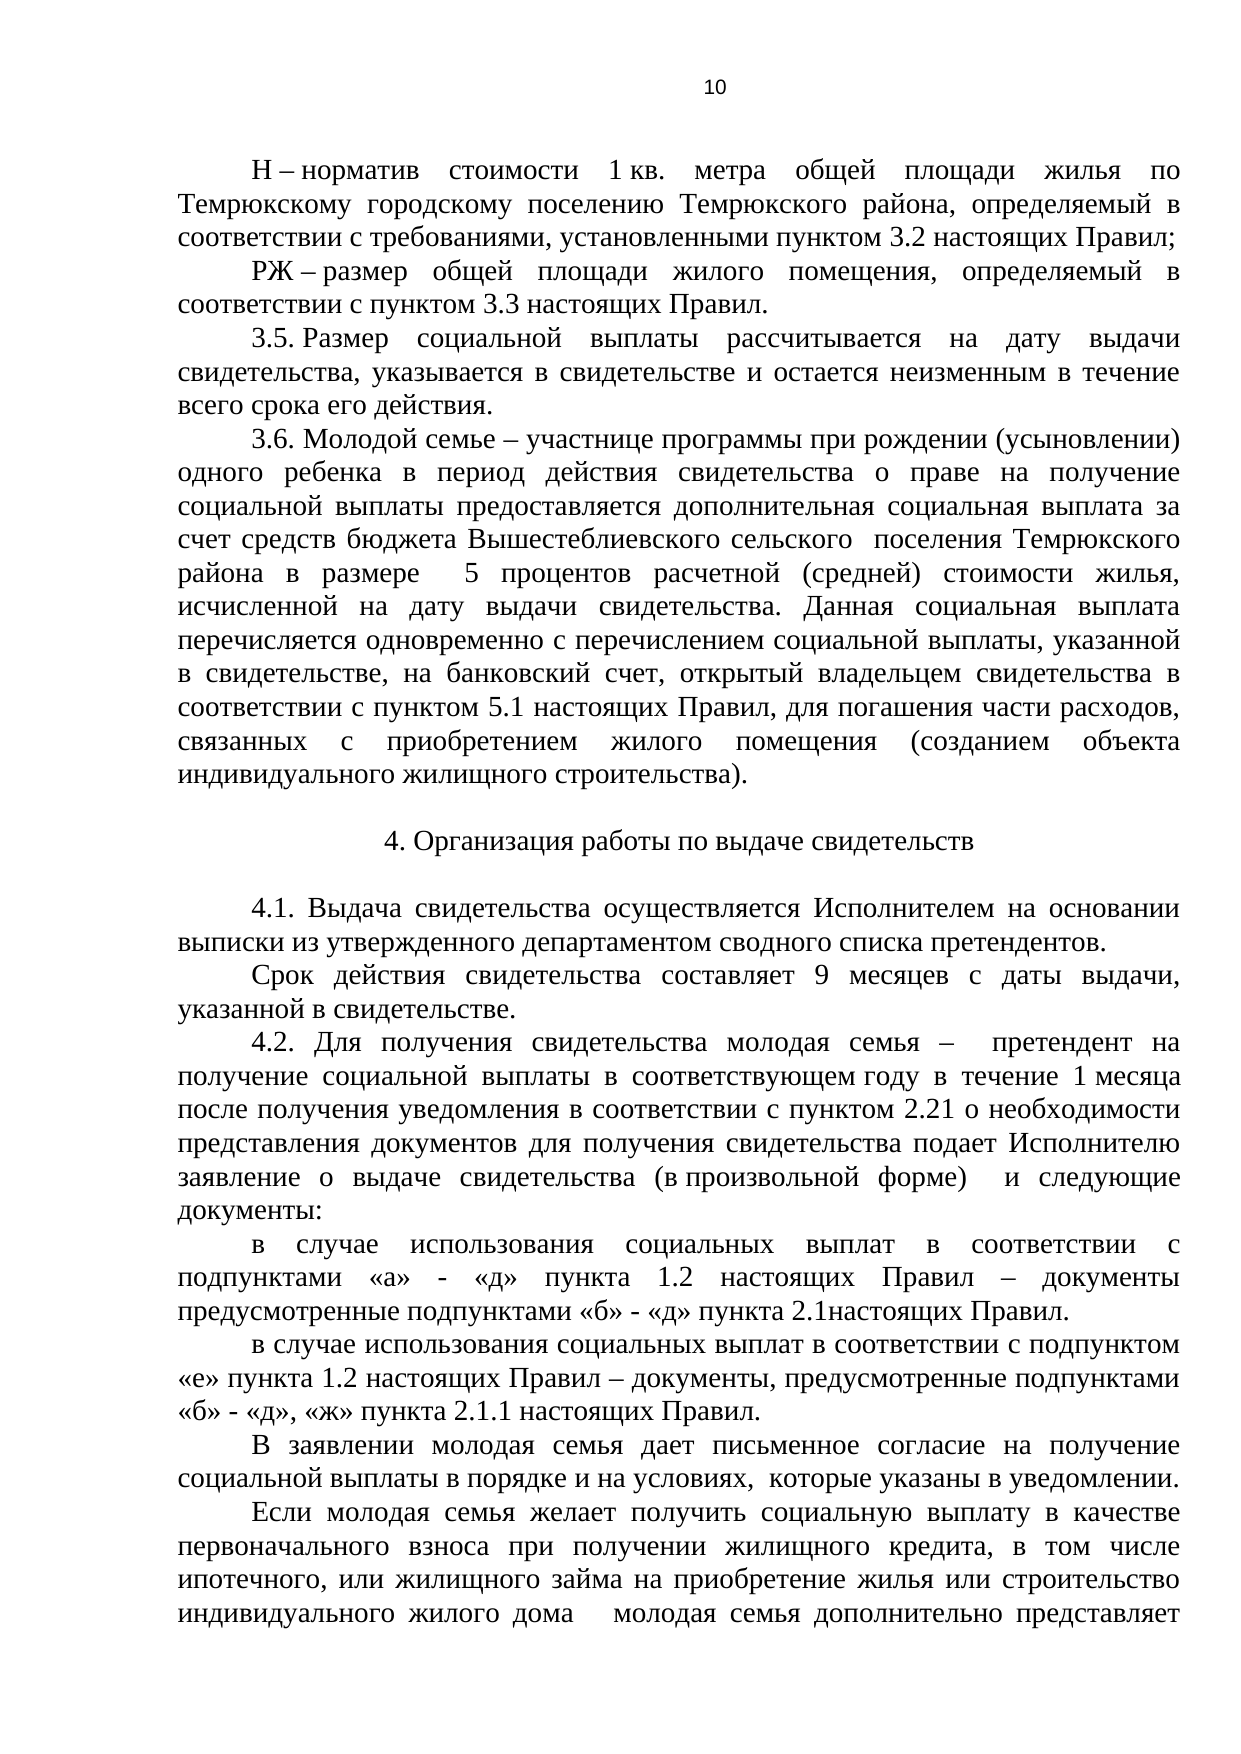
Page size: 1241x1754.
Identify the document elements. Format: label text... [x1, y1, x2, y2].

text РЖ – размер общей площади жилого помещения, определяемый в соответствии с пунктом 3.3 настоящих Правил. [177, 253, 1181, 320]
text Н – норматив стоимости общей площади жилья по Темрюкскому городскому поселению Темрюкского района, определяемый в соответствии с требованиями, установленными пунктом 3.2 настоящих Правил; [177, 152, 1181, 253]
text 3.5. Размер социальной выплаты рассчитывается на дату выдачи свидетельства, указывается в свидетельстве и остается неизменным в течение всего срока его действия. [177, 320, 1181, 421]
text в случае использования социальных выплат в соответствии с подпунктами «а» - «д» пункта 1.2 настоящих Правил – документы предусмотренные подпунктами «б» - «д» пункта 2.1настоящих Правил. [177, 1226, 1181, 1326]
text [177, 1494, 1181, 1628]
text 4.2. Для получения свидетельства молодая семья – претендент на получение социальной выплаты в соответствующем году в течение 1 месяца после получения уведомления в соответствии с пунктом 2.21 о необходимости представления документов для получения свидетельства подает Исполнителю заявление о выдаче свидетельства (в произвольной форме) и следующие документы: [177, 1024, 1181, 1226]
text 4. Организация работы по выдаче свидетельств [177, 823, 1181, 857]
text 4.1. Выдача свидетельства осуществляется Исполнителем на основании выписки из утвержденного департаментом сводного списка претендентов. [177, 890, 1181, 957]
text 3.6. Молодой семье – участнице программы при рождении (усыновлении) одного ребенка в период действия свидетельства о праве на получение социальной выплаты предоставляется дополнительная социальная выплата за счет средств бюджета Вышестеблиевского сельского поселения Темрюкского района в размере 5 процентов расчетной (средней) стоимости жилья, исчисленной на дату выдачи свидетельства. Данная социальная выплата перечисляется одновременно с перечислением социальной выплаты, указанной в свидетельстве, на банковский счет, открытый владельцем свидетельства в соответствии с пунктом 5.1 настоящих Правил, для погашения части расходов, связанных с приобретением жилого помещения (созданием объекта индивидуального жилищного строительства). [177, 421, 1181, 790]
text Срок действия свидетельства составляет 9 месяцев с даты выдачи, указанной в свидетельстве. [177, 957, 1181, 1024]
text в случае использования социальных выплат в соответствии с подпунктом «е» пункта 1.2 настоящих Правил – документы, предусмотренные подпунктами «б» - «д», «ж» пункта 2.1.1 настоящих Правил. [177, 1326, 1181, 1427]
text В заявлении молодая семья дает письменное согласие на получение социальной выплаты в порядке и на условиях, которые указаны в уведомлении. [177, 1427, 1181, 1494]
